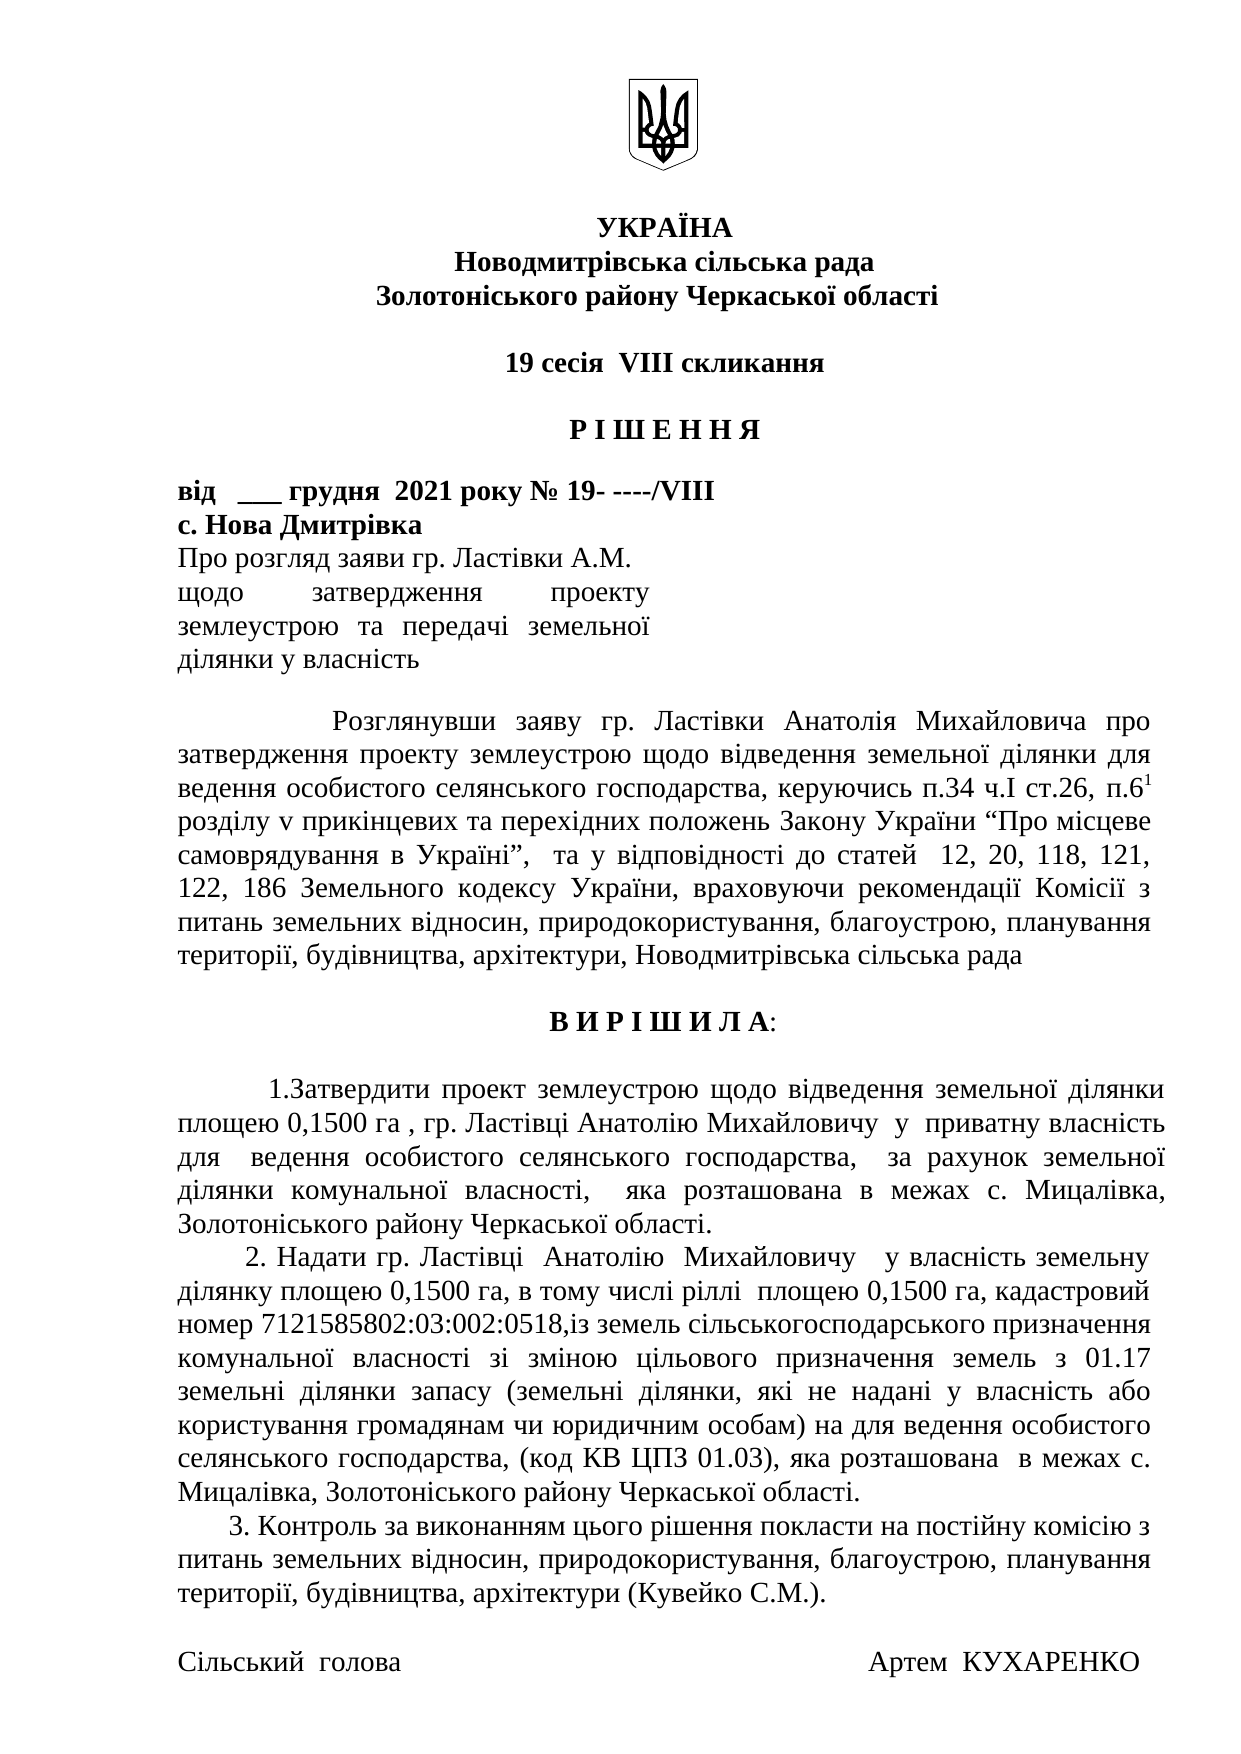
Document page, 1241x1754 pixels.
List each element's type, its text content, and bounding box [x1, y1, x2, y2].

text Про розгляд заяви гр. Ластівки А.М. [177, 541, 650, 574]
text УКРАЇНА [177, 211, 1152, 244]
text В И Р І Ш И Л А: [177, 1004, 1152, 1038]
text від ___ грудня 2021 року № 19- ----/VІІІ [177, 473, 1152, 507]
text 3. Контроль за виконанням цього рішення покласти на постійну комісію з питань земельних відносин, природокористування, благоустрою, планування території, будівництва, архітектури (Кувейко С.М.). [177, 1508, 1152, 1608]
text Сільський голова Артем КУХАРЕНКО [177, 1644, 1152, 1678]
text Р І Ш Е Н Н Я [177, 412, 1152, 445]
text с. Нова Дмитрівка [177, 507, 1152, 541]
text щодо затвердження проекту землеустрою та передачі земельної ділянки у власність [177, 574, 650, 675]
text Розглянувши заяву гр. Ластівки Анатолія Михайловича про затвердження проекту землеустрою щодо відведення земельної ділянки для ведення особистого селянського господарства, керуючись п.34 ч.І ст.26, п.61 розділу v прикінцевих та перехідних положень Закону України “Про місцеве самоврядування в Україні”, та у відповідності до статей 12, 20, 118, 121, 122, 186 Земельного кодексу України, враховуючи рекомендації Комісії з питань земельних відносин, природокористування, благоустрою, планування території, будівництва, архітектури, Новодмитрівська сільська рада [177, 703, 1152, 971]
text 2. Надати гр. Ластівці Анатолію Михайловичу у власність земельну ділянку площею 0,1500 га, в тому числі ріллі площею 0,1500 га, кадастровий номер 7121585802:03:002:0518,із земель сільськогосподарського призначення комунальної власності зі зміною цільового призначення земель з 01.17 земельні ділянки запасу (земельні ділянки, які не надані у власність або користування громадянам чи юридичним особам) на для ведення особистого селянського господарства, (код КВ ЦПЗ 01.03), яка розташована в межах с. Мицалівка, Золотоніського району Черкаської області. [177, 1239, 1152, 1508]
text Золотоніського району Черкаської області [177, 278, 1137, 311]
text Новодмитрівська сільська рада [177, 244, 1152, 278]
text 19 сесія VIІІ скликання [177, 345, 1152, 378]
text 1.Затвердити проект землеустрою щодо відведення земельної ділянки площею 0,1500 га , гр. Ластівці Анатолію Михайловичу у приватну власність для ведення особистого селянського господарства, за рахунок земельної ділянки комунальної власності, яка розташована в межах с. Мицалівка, Золотоніського району Черкаської області. [177, 1072, 1167, 1239]
